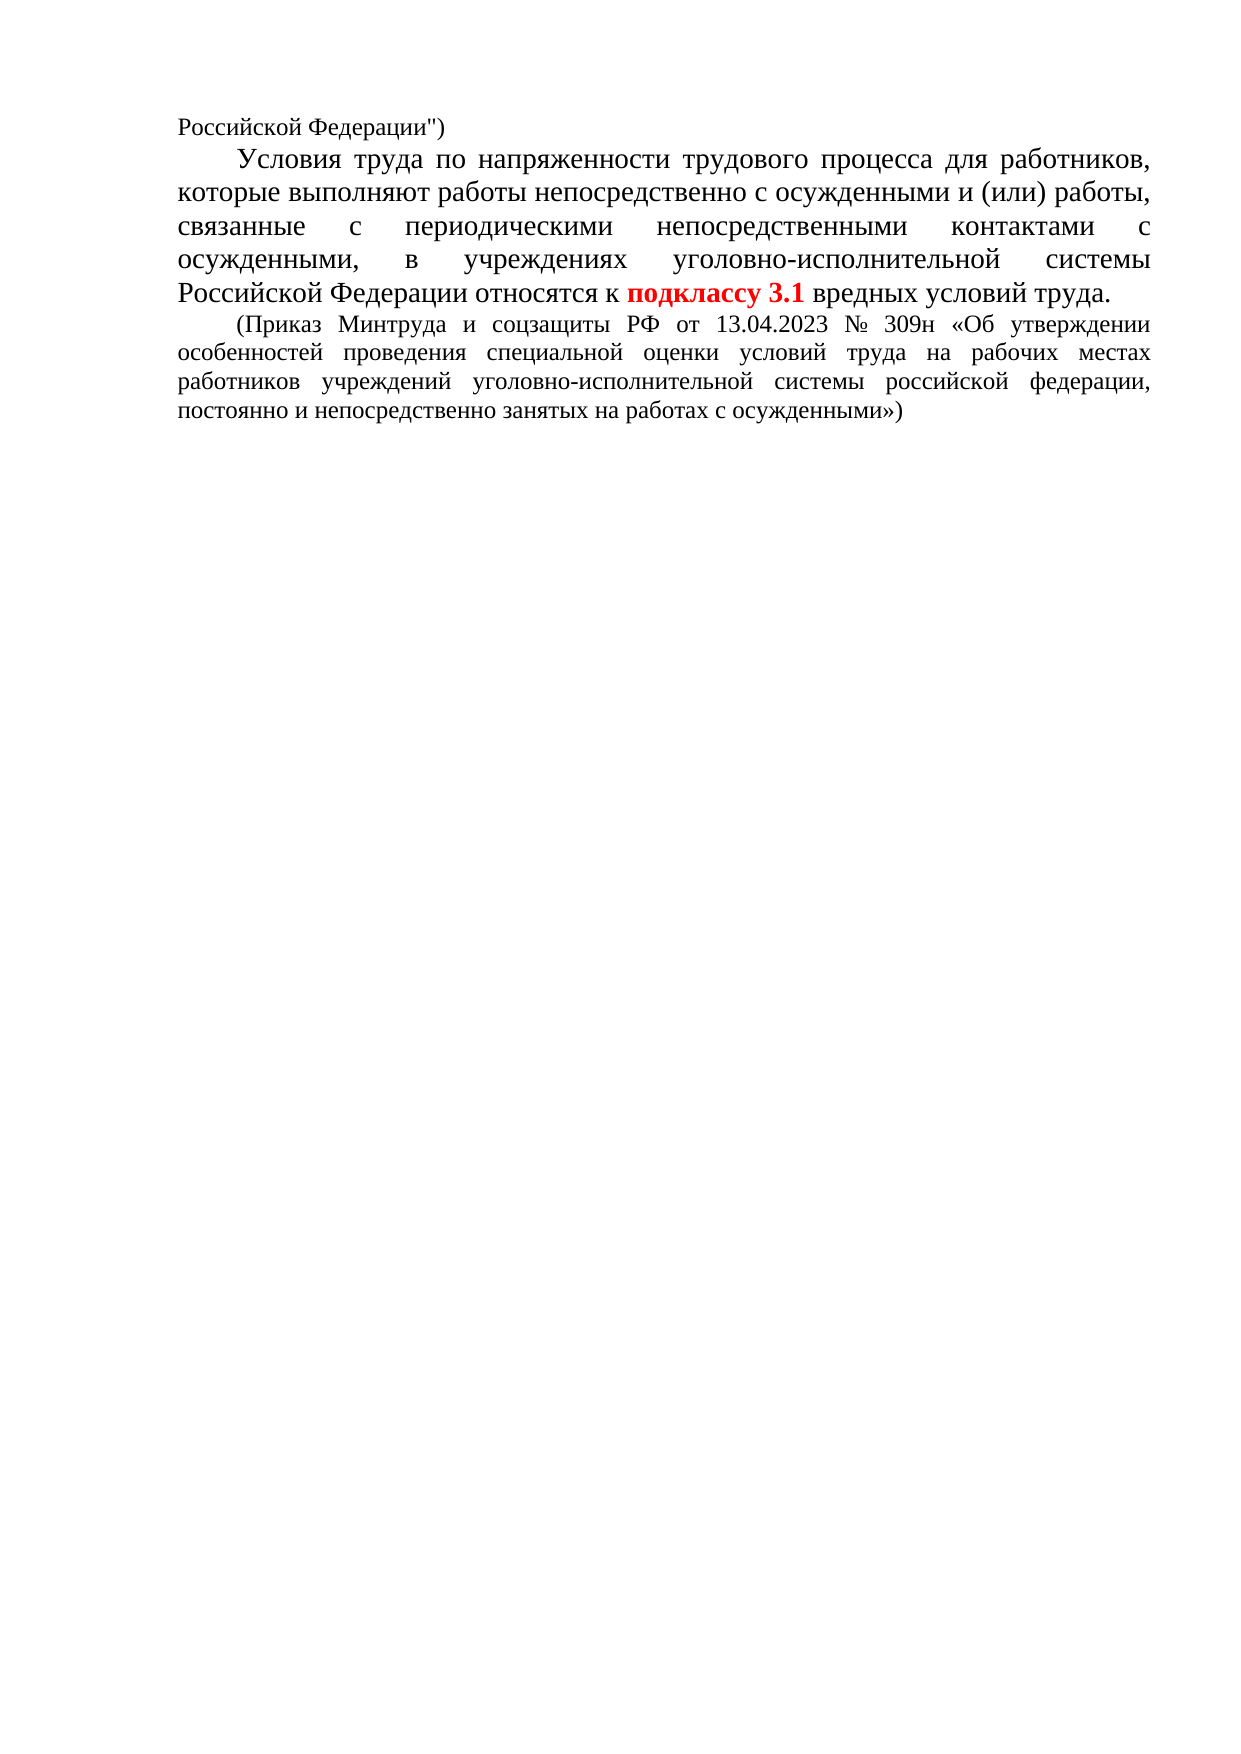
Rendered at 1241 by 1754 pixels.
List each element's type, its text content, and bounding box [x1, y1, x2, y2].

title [177, 112, 1152, 141]
title (Приказ Минтруда и соцзащиты РФ от 13.04.2023 № 309н «Об утверждении особенностей проведения специальной оценки условий труда на рабочих местах работников учреждений уголовно-исполнительной системы российской федерации, постоянно и непосредственно занятых на работах с осужденными») [177, 309, 1152, 424]
text Условия труда по напряженности трудового процесса для работников, которые выполняют работы непосредственно с осужденными и (или) работы, связанные с периодическими непосредственными контактами с осужденными, в учреждениях уголовно-исполнительной системы Российской Федерации относятся к подклассу 3.1 вредных условий труда. [177, 141, 1152, 309]
